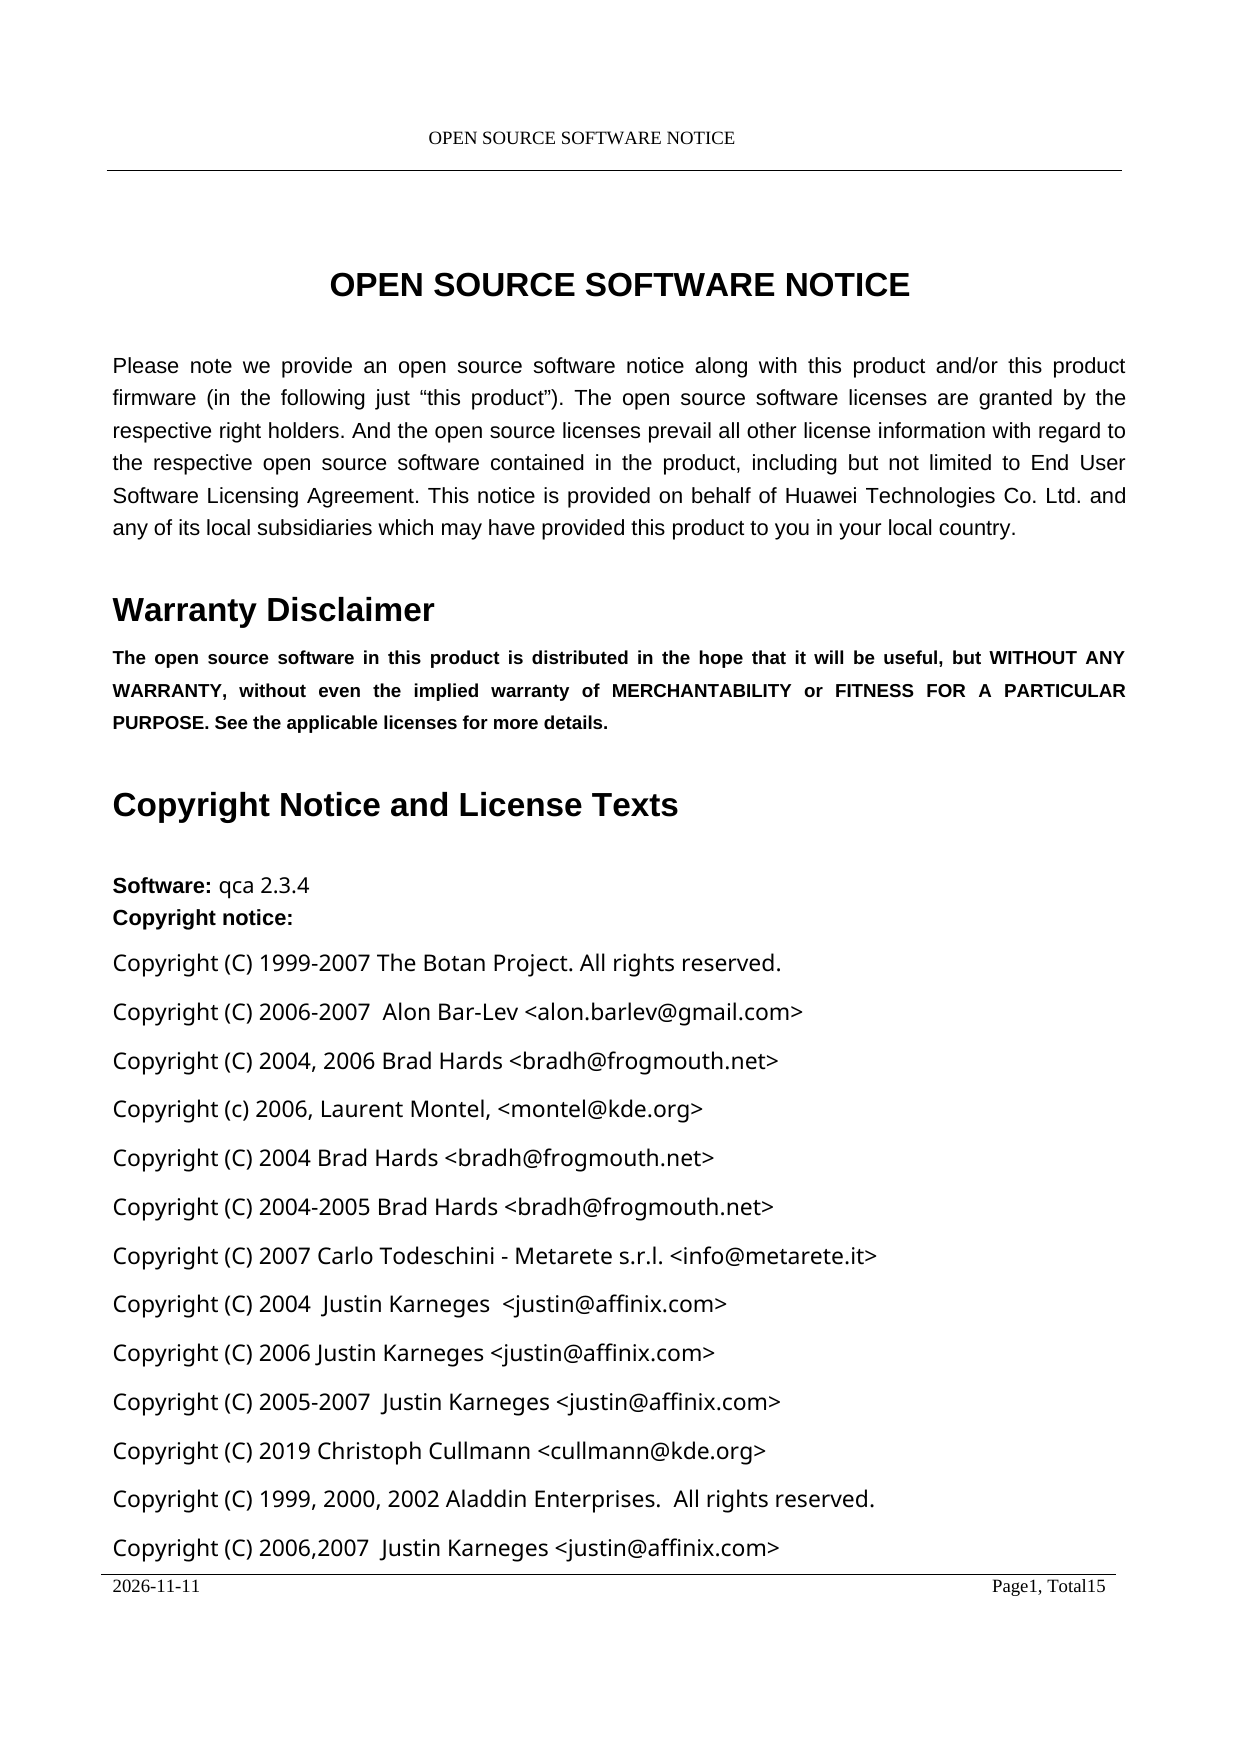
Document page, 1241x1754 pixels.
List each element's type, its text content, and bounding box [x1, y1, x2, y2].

text Copyright notice: [112, 901, 1128, 934]
text OPEN SOURCE SOFTWARE NOTICE [112, 251, 1128, 316]
text Please note we provide an open source software notice along with this product and/or this product firmware (in the following just “this product”). The open source software licenses are granted by the respective right holders. And the open source licenses prevail all other license information with regard to the respective open source software contained in the product, including but not limited to End User Software Licensing Agreement. This notice is provided on behalf of Huawei Technologies Co. Ltd. and any of its local subsidiaries which may have provided this product to you in your local country. [112, 349, 1128, 544]
text Copyright Notice and License Texts [112, 771, 1128, 836]
text Software: qca 2.3.4 [112, 869, 1128, 901]
text The open source software in this product is distributed in the hope that it will be useful, but WITHOUT ANY WARRANTY, without even the implied warranty of MERCHANTABILITY or FITNESS FOR A PARTICULAR PURPOSE. See the applicable licenses for more details. [112, 641, 1128, 739]
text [112, 947, 1128, 1564]
text Warranty Disclaimer [112, 576, 1128, 641]
